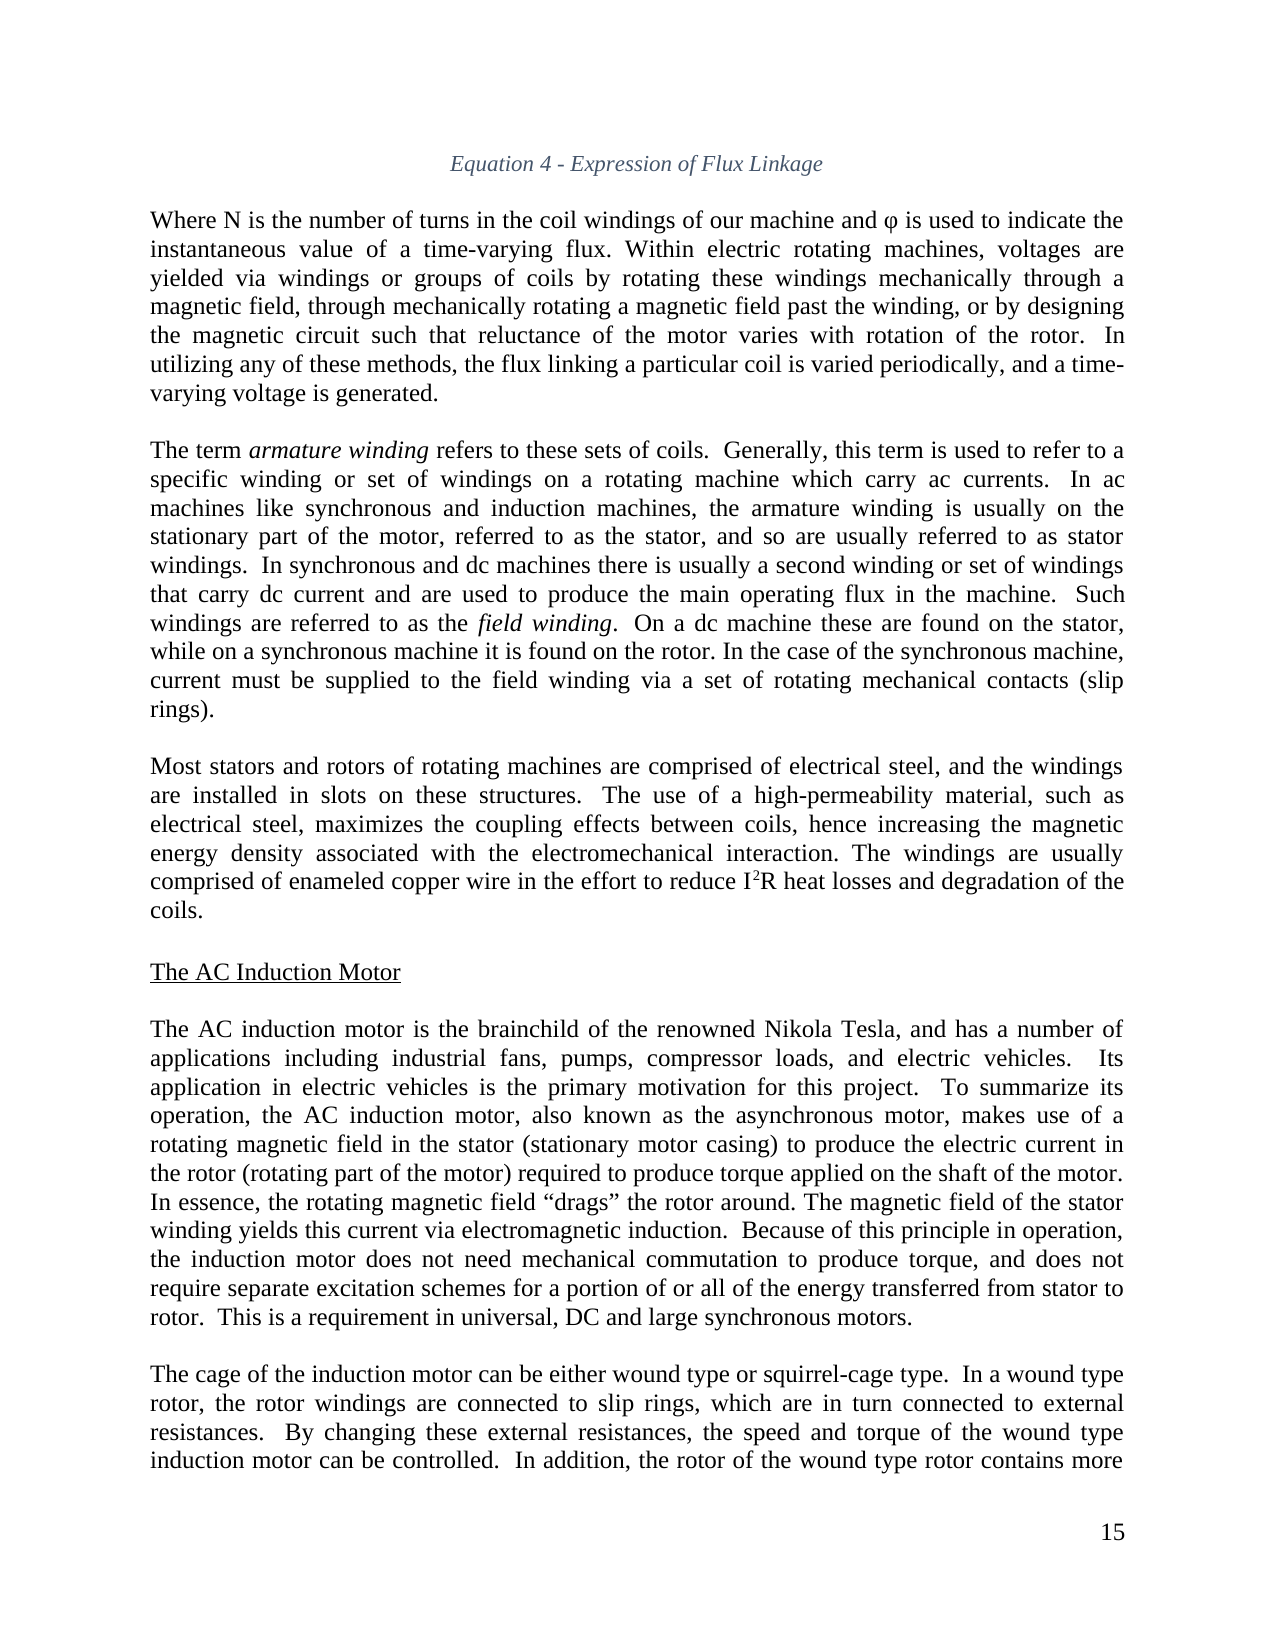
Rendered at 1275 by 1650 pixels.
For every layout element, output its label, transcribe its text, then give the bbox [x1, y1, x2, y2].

text The term armature winding refers to these sets of coils. Generally, this term is used to refer to a specific winding or set of windings on a rotating machine which carry ac currents. In ac machines like synchronous and induction machines, the armature winding is usually on the stationary part of the motor, referred to as the stator, and so are usually referred to as stator windings. In synchronous and dc machines there is usually a second winding or set of windings that carry dc current and are used to produce the main operating flux in the machine. Such windings are referred to as the field winding. On a dc machine these are found on the stator, while on a synchronous machine it is found on the rotor. In the case of the synchronous machine, current must be supplied to the field winding via a set of rotating mechanical contacts (slip rings). [150, 435, 1125, 723]
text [150, 1359, 1125, 1474]
text The AC induction motor is the brainchild of the renowned Nikola Tesla, and has a number of applications including industrial fans, pumps, compressor loads, and electric vehicles. Its application in electric vehicles is the primary motivation for this project. To summarize its operation, the AC induction motor, also known as the asynchronous motor, makes use of a rotating magnetic field in the stator (stationary motor casing) to produce the electric current in the rotor (rotating part of the motor) required to produce torque applied on the shaft of the motor. In essence, the rotating magnetic field “drags” the rotor around. The magnetic field of the stator winding yields this current via electromagnetic induction. Because of this principle in operation, the induction motor does not need mechanical commutation to produce torque, and does not require separate excitation schemes for a portion of or all of the energy transferred from stator to rotor. This is a requirement in universal, DC and large synchronous motors. [150, 1014, 1125, 1331]
text Equation 4 - Expression of Flux Linkage [150, 150, 1125, 176]
subtitle The AC Induction Motor [150, 957, 1125, 986]
text Most stators and rotors of rotating machines are comprised of electrical steel, and the windings are installed in slots on these structures. The use of a high-permeability material, such as electrical steel, maximizes the coupling effects between coils, hence increasing the magnetic energy density associated with the electromechanical interaction. The windings are usually comprised of enameled copper wire in the effort to reduce I2R heat losses and degradation of the coils. [150, 751, 1125, 924]
text Where N is the number of turns in the coil windings of our machine and φ is used to indicate the instantaneous value of a time-varying flux. Within electric rotating machines, voltages are yielded via windings or groups of coils by rotating these windings mechanically through a magnetic field, through mechanically rotating a magnetic field past the winding, or by designing the magnetic circuit such that reluctance of the motor varies with rotation of the rotor. In utilizing any of these methods, the flux linking a particular coil is varied periodically, and a time-varying voltage is generated. [150, 205, 1125, 406]
